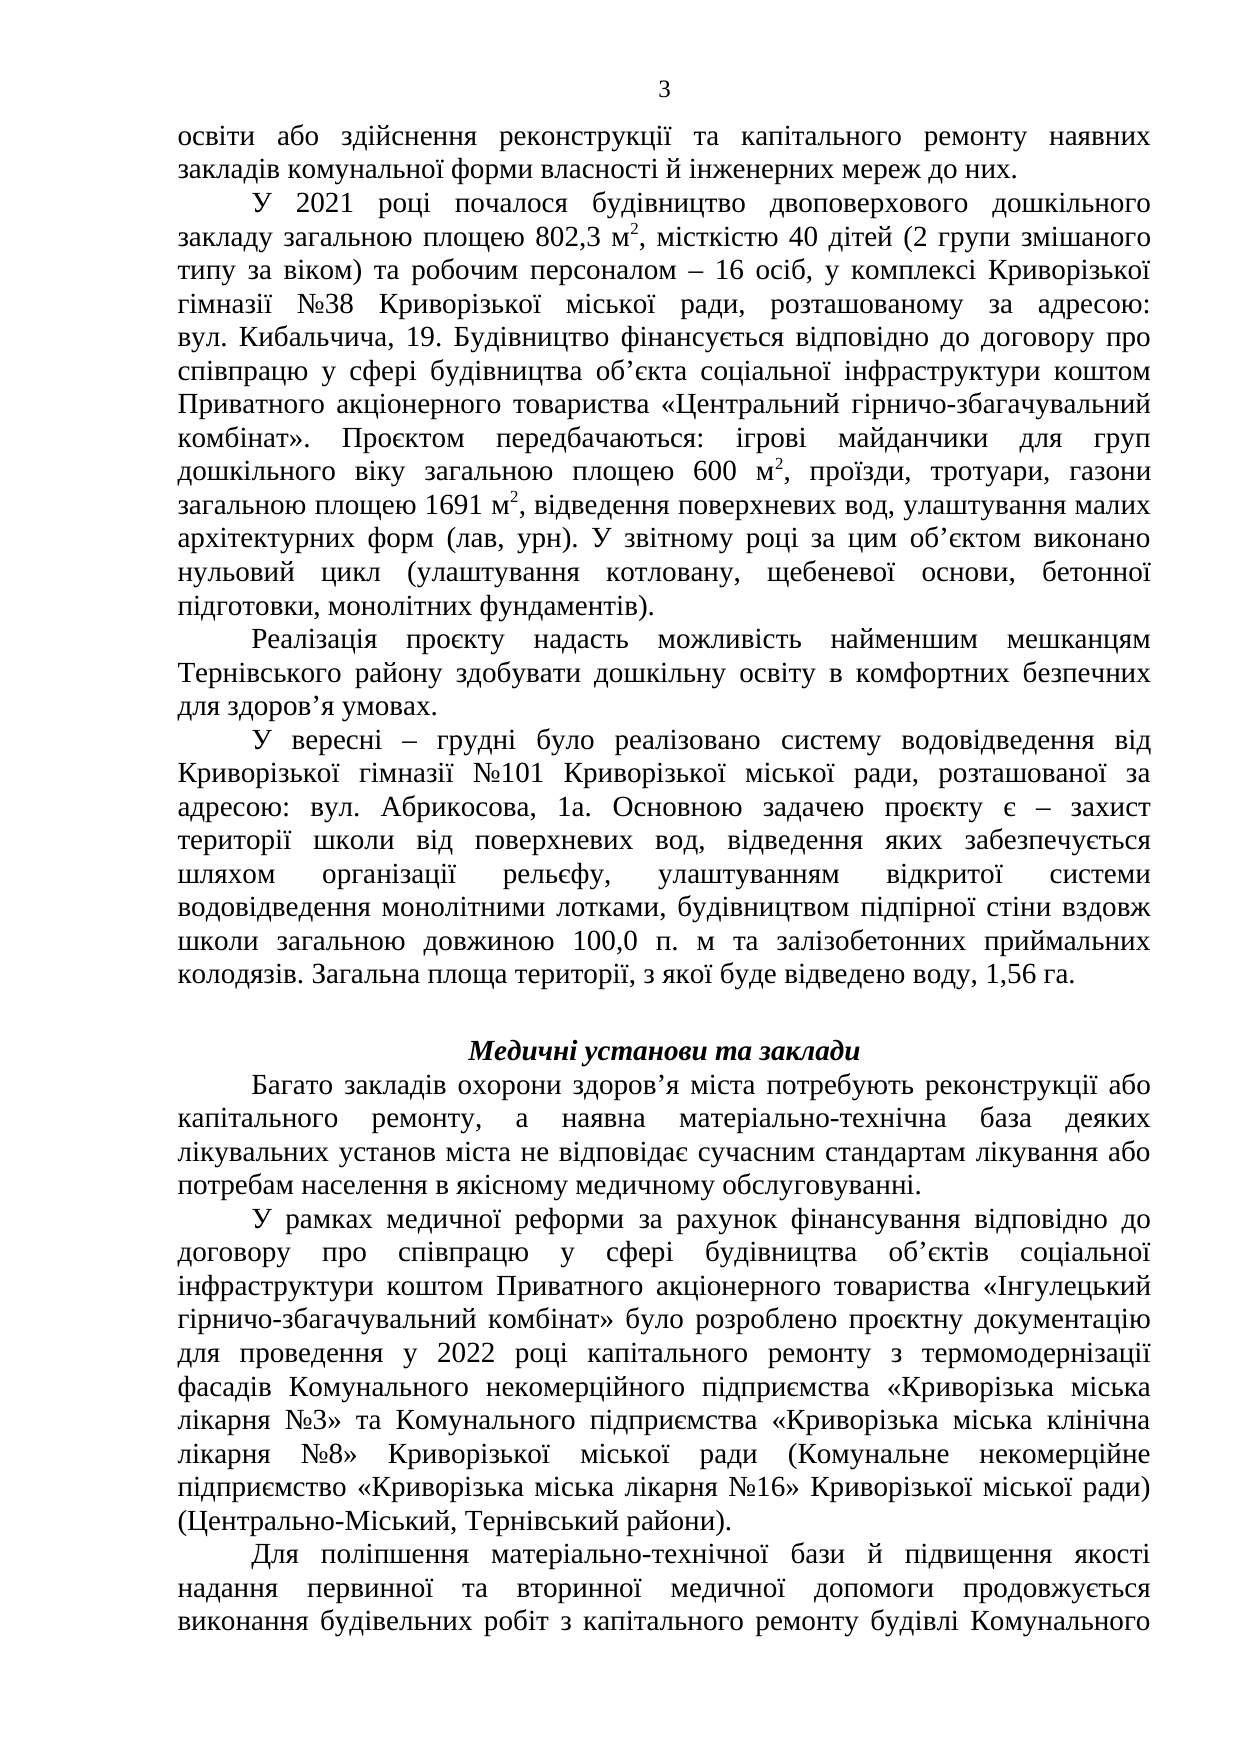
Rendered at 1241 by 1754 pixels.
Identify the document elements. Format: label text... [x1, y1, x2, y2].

text У 2021 році почалося будівництво двоповерхового дошкільного закладу загальною площею 802,3 м2, місткістю 40 дітей (2 групи змішаного типу за віком) та робочим персоналом – 16 осіб, у комплексі Криворізької гімназії №38 Криворізької міської ради, розташованому за адресою: вул. Кибальчича, 19. Будівництво фінансується відповідно до договору про співпрацю у сфері будівництва об’єкта соціальної інфраструктури коштом Приватного акціонерного товариства «Центральний гірничо-збагачувальний комбінат». Проєктом передбачаються: ігрові майданчики для груп дошкільного віку загальною площею 600 м2, проїзди, тротуари, газони загальною площею 1691 м2, відведення поверхневих вод, улаштування малих архітектурних форм (лав, урн). У звітному році за цим об’єктом виконано нульовий цикл (улаштування котловану, щебеневої основи, бетонної підготовки, монолітних фундаментів). [177, 185, 1152, 621]
text Медичні установи та заклади [177, 1033, 1152, 1067]
text У вересні – грудні було реалізовано систему водовідведення від Криворізької гімназії №101 Криворізької міської ради, розташованої за адресою: вул. Абрикосова, 1а. Основною задачею проєкту є – захист території школи від поверхневих вод, відведення яких забезпечується шляхом організації рельєфу, улаштуванням відкритої системи водовідведення монолітними лотками, будівництвом підпірної стіни вздовж школи загальною довжиною 100,0 п. м та залізобетонних приймальних колодязів. Загальна площа території, з якої буде відведено воду, 1,56 га. [177, 722, 1152, 990]
text Реалізація проєкту надасть можливість найменшим мешканцям Тернівського району здобувати дошкільну освіту в комфортних безпечних для здоров’я умовах. [177, 621, 1152, 722]
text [177, 118, 1152, 185]
text У рамках медичної реформи за рахунок фінансування відповідно до договору про співпрацю у сфері будівництва об’єктів соціальної інфраструктури коштом Приватного акціонерного товариства «Інгулецький гірничо-збагачувальний комбінат» було розроблено проєктну документацію для проведення у 2022 році капітального ремонту з термомодернізації фасадів Комунального некомерційного підприємства «Криворізька міська лікарня №3» та Комунального підприємства «Криворізька міська клінічна лікарня №8» Криворізької міської ради (Комунальне некомерційне підприємство «Криворізька міська лікарня №16» Криворізької міської ради) (Центрально-Міський, Тернівський райони). [177, 1201, 1152, 1536]
text Багато закладів охорони здоров’я міста потребують реконструкції або капітального ремонту, а наявна матеріально-технічна база деяких лікувальних установ міста не відповідає сучасним стандартам лікування або потребам населення в якісному медичному обслуговуванні. [177, 1067, 1152, 1201]
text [177, 1536, 1152, 1637]
